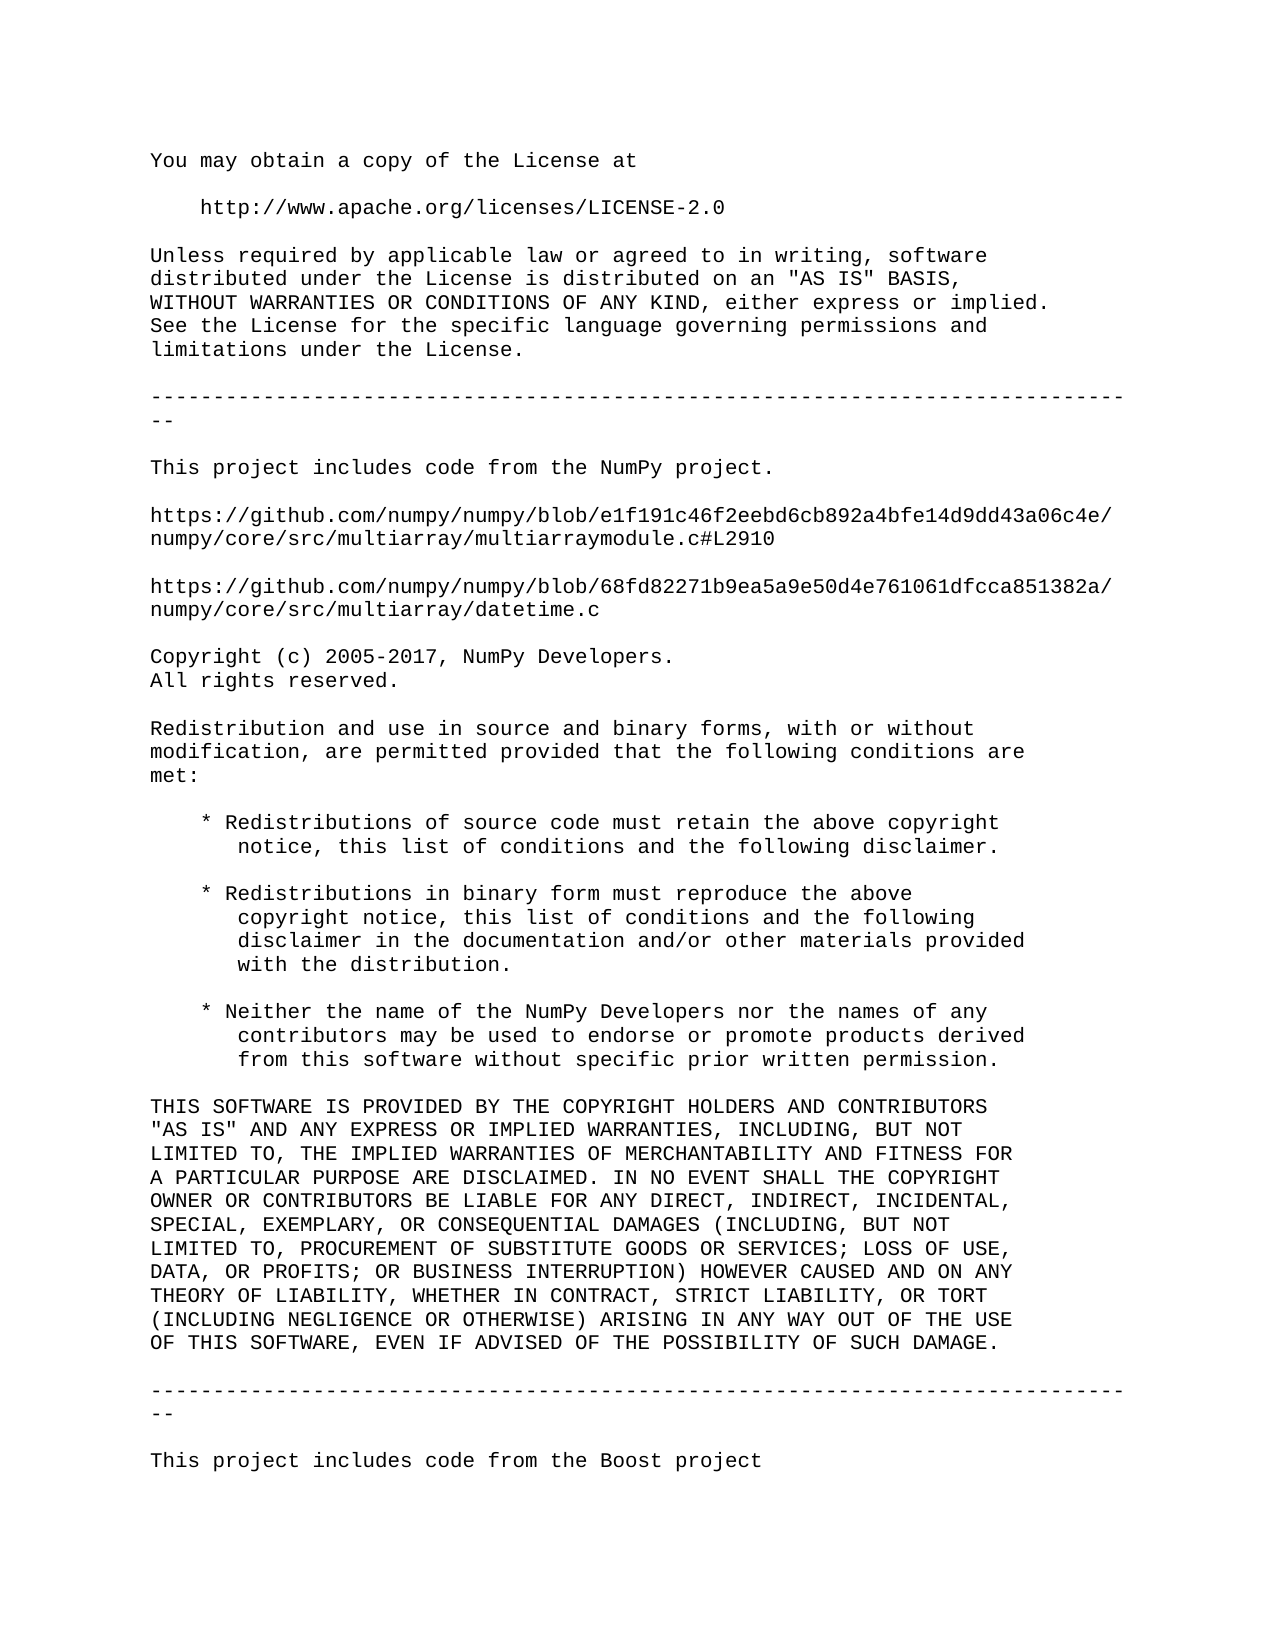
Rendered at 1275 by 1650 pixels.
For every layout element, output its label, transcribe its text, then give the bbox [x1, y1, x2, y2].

text OF THIS SOFTWARE, EVEN IF ADVISED OF THE POSSIBILITY OF SUCH DAMAGE. [150, 1332, 1125, 1356]
text https://github.com/numpy/numpy/blob/e1f191c46f2eebd6cb892a4bfe14d9dd43a06c4e/numpy/core/src/multiarray/multiarraymodule.c#L2910 [150, 505, 1125, 552]
text SPECIAL, EXEMPLARY, OR CONSEQUENTIAL DAMAGES (INCLUDING, BUT NOT [150, 1214, 1125, 1238]
text Redistribution and use in source and binary forms, with or without [150, 717, 1125, 741]
text You may obtain a copy of the License at [150, 150, 1125, 174]
text distributed under the License is distributed on an "AS IS" BASIS, [150, 268, 1125, 292]
text LIMITED TO, THE IMPLIED WARRANTIES OF MERCHANTABILITY AND FITNESS FOR [150, 1143, 1125, 1167]
text LIMITED TO, PROCUREMENT OF SUBSTITUTE GOODS OR SERVICES; LOSS OF USE, [150, 1238, 1125, 1261]
text See the License for the specific language governing permissions and [150, 316, 1125, 339]
text with the distribution. [150, 954, 1125, 978]
text THEORY OF LIABILITY, WHETHER IN CONTRACT, STRICT LIABILITY, OR TORT [150, 1285, 1125, 1309]
text limitations under the License. [150, 339, 1125, 363]
text from this software without specific prior written permission. [150, 1048, 1125, 1072]
text "AS IS" AND ANY EXPRESS OR IMPLIED WARRANTIES, INCLUDING, BUT NOT [150, 1119, 1125, 1143]
text OWNER OR CONTRIBUTORS BE LIABLE FOR ANY DIRECT, INDIRECT, INCIDENTAL, [150, 1190, 1125, 1214]
text contributors may be used to endorse or promote products derived [150, 1025, 1125, 1048]
text THIS SOFTWARE IS PROVIDED BY THE COPYRIGHT HOLDERS AND CONTRIBUTORS [150, 1096, 1125, 1119]
text -------------------------------------------------------------------------------- [150, 386, 1125, 434]
text DATA, OR PROFITS; OR BUSINESS INTERRUPTION) HOWEVER CAUSED AND ON ANY [150, 1261, 1125, 1285]
text Unless required by applicable law or agreed to in writing, software [150, 244, 1125, 268]
text WITHOUT WARRANTIES OR CONDITIONS OF ANY KIND, either express or implied. [150, 292, 1125, 316]
text modification, are permitted provided that the following conditions are [150, 741, 1125, 765]
text Copyright (c) 2005-2017, NumPy Developers. [150, 647, 1125, 670]
text -------------------------------------------------------------------------------- [150, 1379, 1125, 1427]
text (INCLUDING NEGLIGENCE OR OTHERWISE) ARISING IN ANY WAY OUT OF THE USE [150, 1309, 1125, 1332]
text disclaimer in the documentation and/or other materials provided [150, 930, 1125, 954]
text * Redistributions in binary form must reproduce the above [150, 883, 1125, 907]
text http://www.apache.org/licenses/LICENSE-2.0 [150, 197, 1125, 221]
text met: [150, 765, 1125, 788]
text All rights reserved. [150, 670, 1125, 694]
text * Neither the name of the NumPy Developers nor the names of any [150, 1001, 1125, 1025]
text This project includes code from the NumPy project. [150, 457, 1125, 481]
text https://github.com/numpy/numpy/blob/68fd82271b9ea5a9e50d4e761061dfcca851382a/numpy/core/src/multiarray/datetime.c [150, 576, 1125, 623]
text This project includes code from the Boost project [150, 1451, 1125, 1474]
text A PARTICULAR PURPOSE ARE DISCLAIMED. IN NO EVENT SHALL THE COPYRIGHT [150, 1167, 1125, 1190]
text * Redistributions of source code must retain the above copyright [150, 812, 1125, 836]
text notice, this list of conditions and the following disclaimer. [150, 836, 1125, 859]
text copyright notice, this list of conditions and the following [150, 907, 1125, 930]
